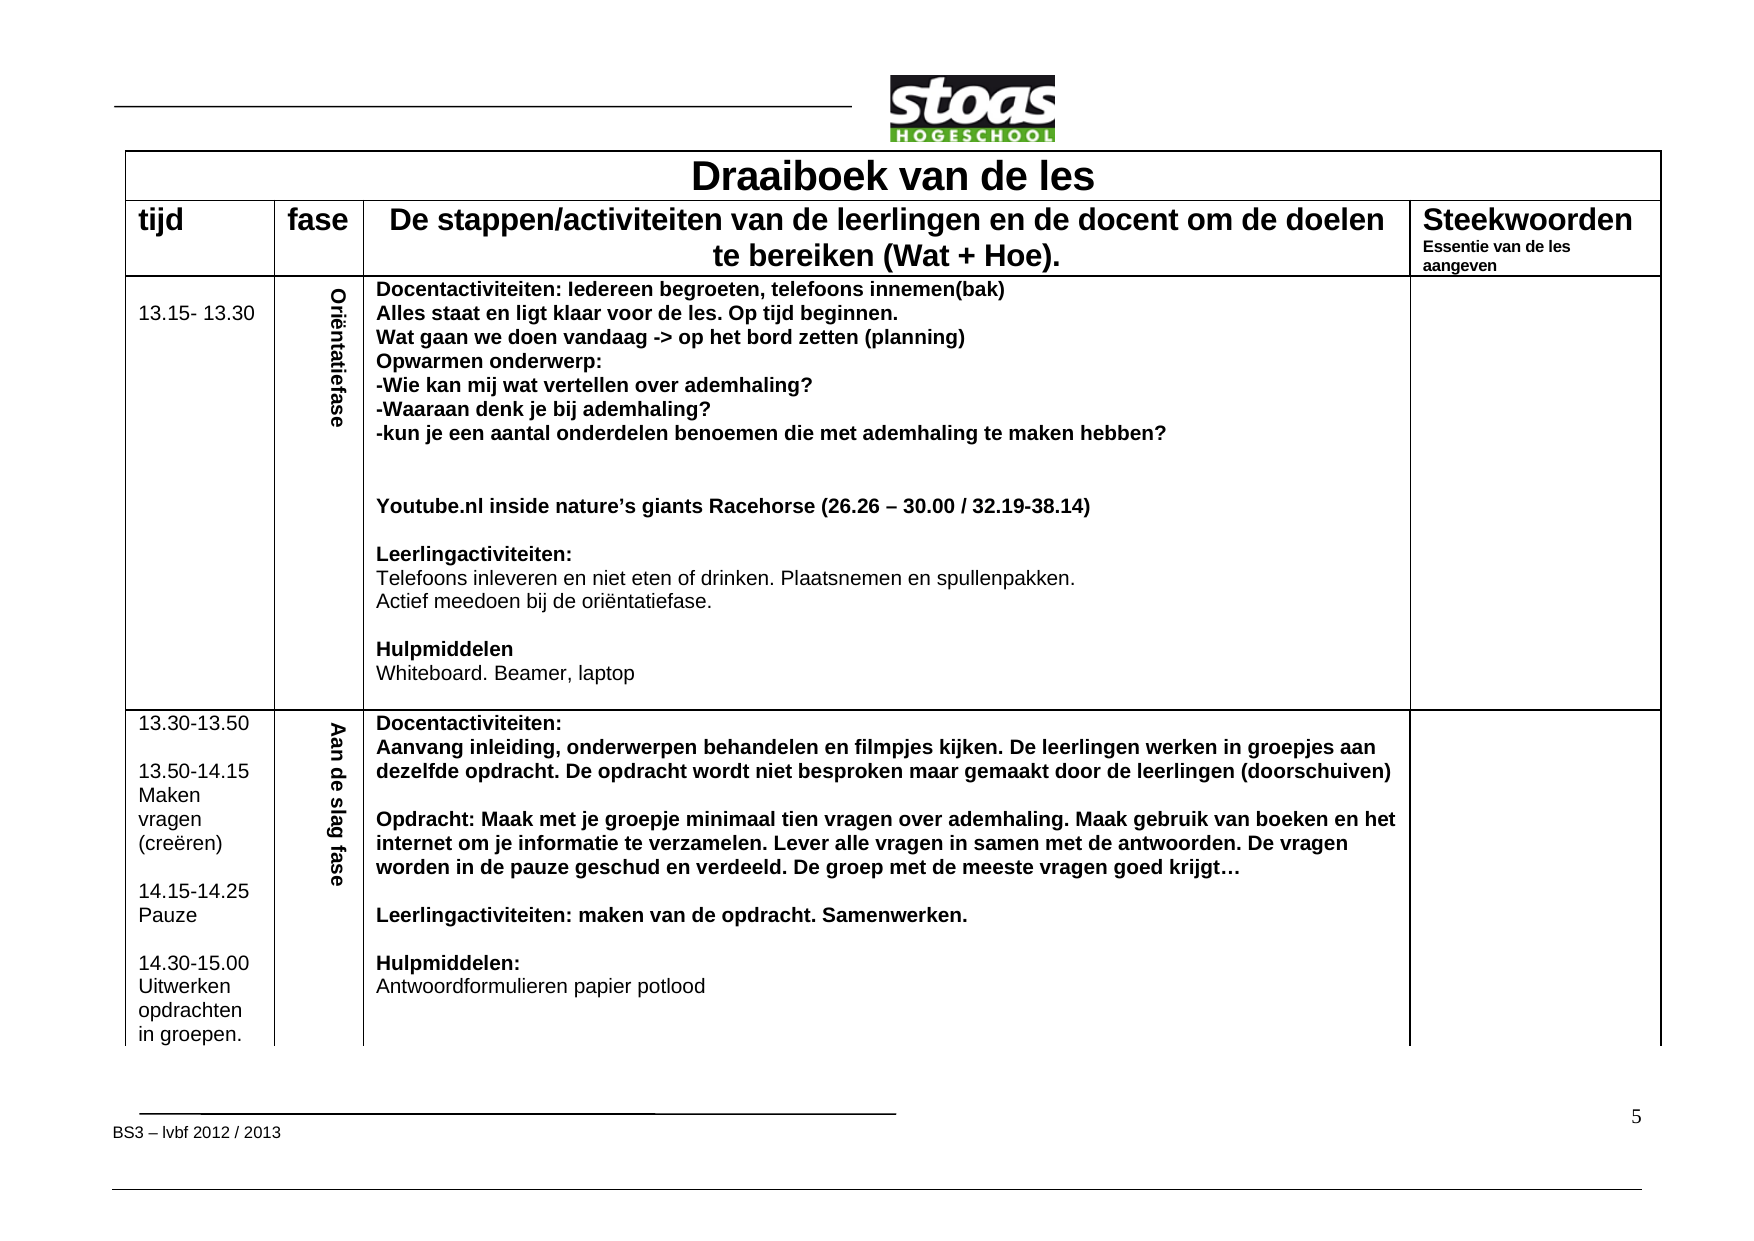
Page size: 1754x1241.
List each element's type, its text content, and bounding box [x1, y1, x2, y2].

table_cell fase [275, 201, 363, 275]
table_cell Docentactiviteiten: Aanvang inleiding, onderwerpen behandelen en filmpjes kijken. De leerlingen werken in groepjes aan dezelfde opdracht. De opdracht wordt niet besproken maar gemaakt door de leerlingen (doorschuiven) Opdracht: Maak met je groepje minimaal tien vragen over ademhaling. Maak gebruik van boeken en het internet om je informatie te verzamelen. Lever alle vragen in samen met de antwoorden. De vragen worden in de pauze geschud en verdeeld. De groep met de meeste vragen goed krijgt… Leerlingactiviteiten: maken van de opdracht. Samenwerken. Hulpmiddelen: Antwoordformulieren papier potlood [364, 711, 1409, 1046]
picture [889, 75, 1055, 141]
table_cell tijd [126, 201, 274, 275]
table_header Draaiboek van de les [126, 152, 1660, 199]
table_cell 13.15- 13.30 [126, 277, 274, 709]
table_cell Oriëntatiefase [275, 277, 363, 709]
table_cell Steekwoorden Essentie van de les aangeven [1411, 201, 1660, 275]
table_cell Aan de slag fase [275, 711, 363, 1046]
table_cell Docentactiviteiten: Iedereen begroeten, telefoons innemen(bak) Alles staat en ligt klaar voor de les. Op tijd beginnen. Wat gaan we doen vandaag -> op het bord zetten (planning) Opwarmen onderwerp: -Wie kan mij wat vertellen over ademhaling? -Waaraan denk je bij ademhaling? -kun je een aantal onderdelen benoemen die met ademhaling te maken hebben? Youtube.nl inside nature’s giants Racehorse (26.26 – 30.00 / 32.19-38.14) Leerlingactiviteiten: Telefoons inleveren en niet eten of drinken. Plaatsnemen en spullenpakken. Actief meedoen bij de oriëntatiefase. Hulpmiddelen Whiteboard. Beamer, laptop [364, 277, 1410, 709]
table_cell [1411, 711, 1660, 1046]
table_cell [1411, 277, 1660, 709]
table_cell De stappen/activiteiten van de leerlingen en de docent om de doelen te bereiken (Wat + Hoe). [364, 201, 1409, 275]
table_cell 13.30-13.50 13.50-14.15 Maken vragen (creëren) 14.15-14.25 Pauze 14.30-15.00 Uitwerken opdrachten in groepen. [126, 711, 274, 1046]
